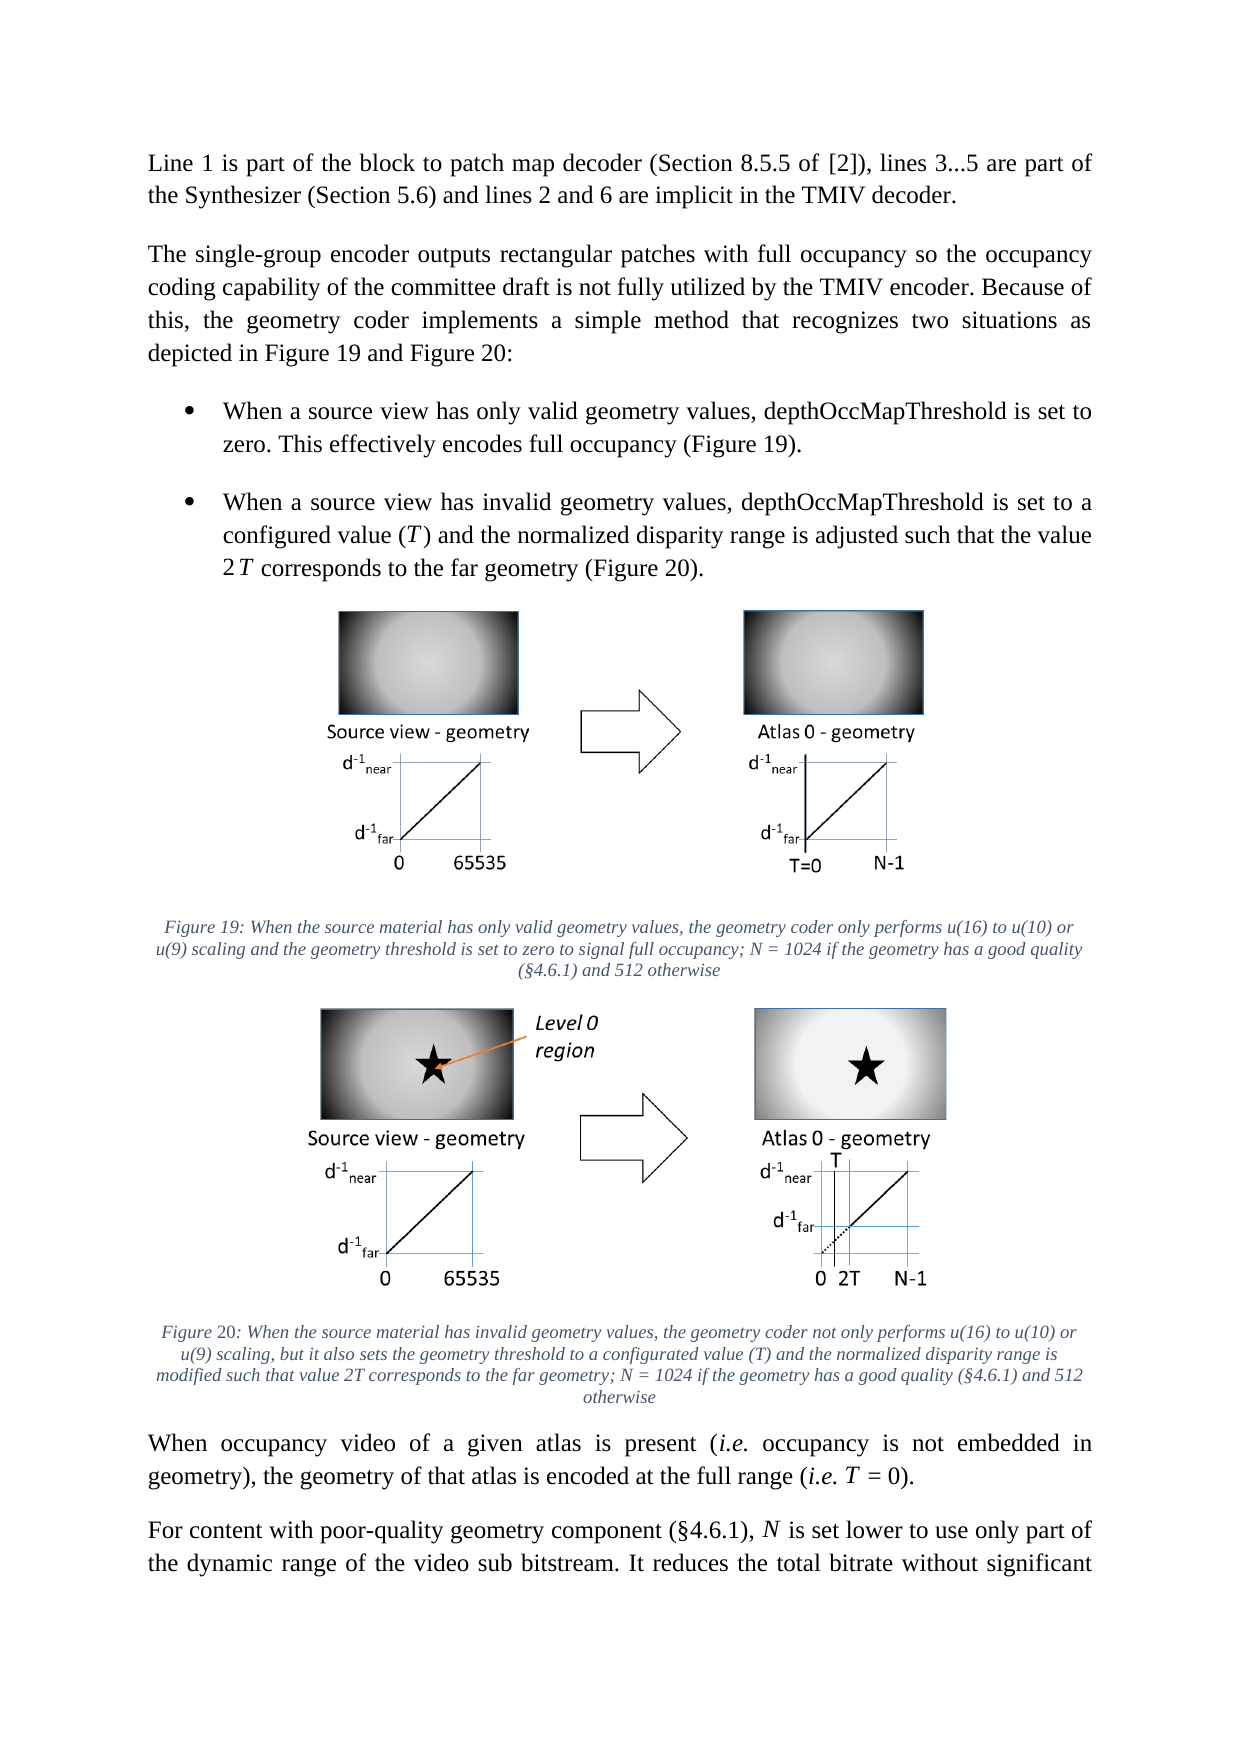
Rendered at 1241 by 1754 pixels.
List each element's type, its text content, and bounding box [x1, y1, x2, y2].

text When a source view has invalid geometry values, depthOccMapThreshold is set to a configured value () and the normalized disparity range is adjusted such that the value corresponds to the far geometry (Figure 20). [185, 487, 1093, 582]
text When a source view has only valid geometry values, depthOccMapThreshold is set to zero. This effectively encodes full occupancy (Figure 19). [185, 396, 1093, 457]
text Line 1 is part of the block to patch map decoder (Section 8.5.5 of [2]), lines 3...5 are part of the Synthesizer (Section ‎5.6) and lines 2 and 6 are implicit in the TMIV decoder. [148, 148, 1093, 209]
text When occupancy video of a given atlas is present (i.e. occupancy is not embedded in geometry), the geometry of that atlas is encoded at the full range (i.e. = 0). [148, 1428, 1093, 1490]
text Figure 20: When the source material has invalid geometry values, the geometry coder not only performs u(16) to u(10) or u(9) scaling, but it also sets the geometry threshold to a configurated value (T) and the normalized disparity range is modified such that value 2T corresponds to the far geometry; N = 1024 if the geometry has a good quality (§‎4.6.1) and 512 otherwise [148, 1321, 1093, 1407]
text The single-group encoder outputs rectangular patches with full occupancy so the occupancy coding capability of the committee draft is not fully utilized by the TMIV encoder. Because of this, the geometry coder implements a simple method that recognizes two situations as depicted in Figure 19 and Figure 20: [148, 239, 1093, 366]
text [148, 1515, 1093, 1577]
text Figure 19: When the source material has only valid geometry values, the geometry coder only performs u(16) to u(10) or u(9) scaling and the geometry threshold is set to zero to signal full occupancy; N = 1024 if the geometry has a good quality (§‎4.6.1) and 512 otherwise [148, 916, 1093, 981]
picture [313, 610, 928, 891]
picture [293, 1001, 947, 1305]
